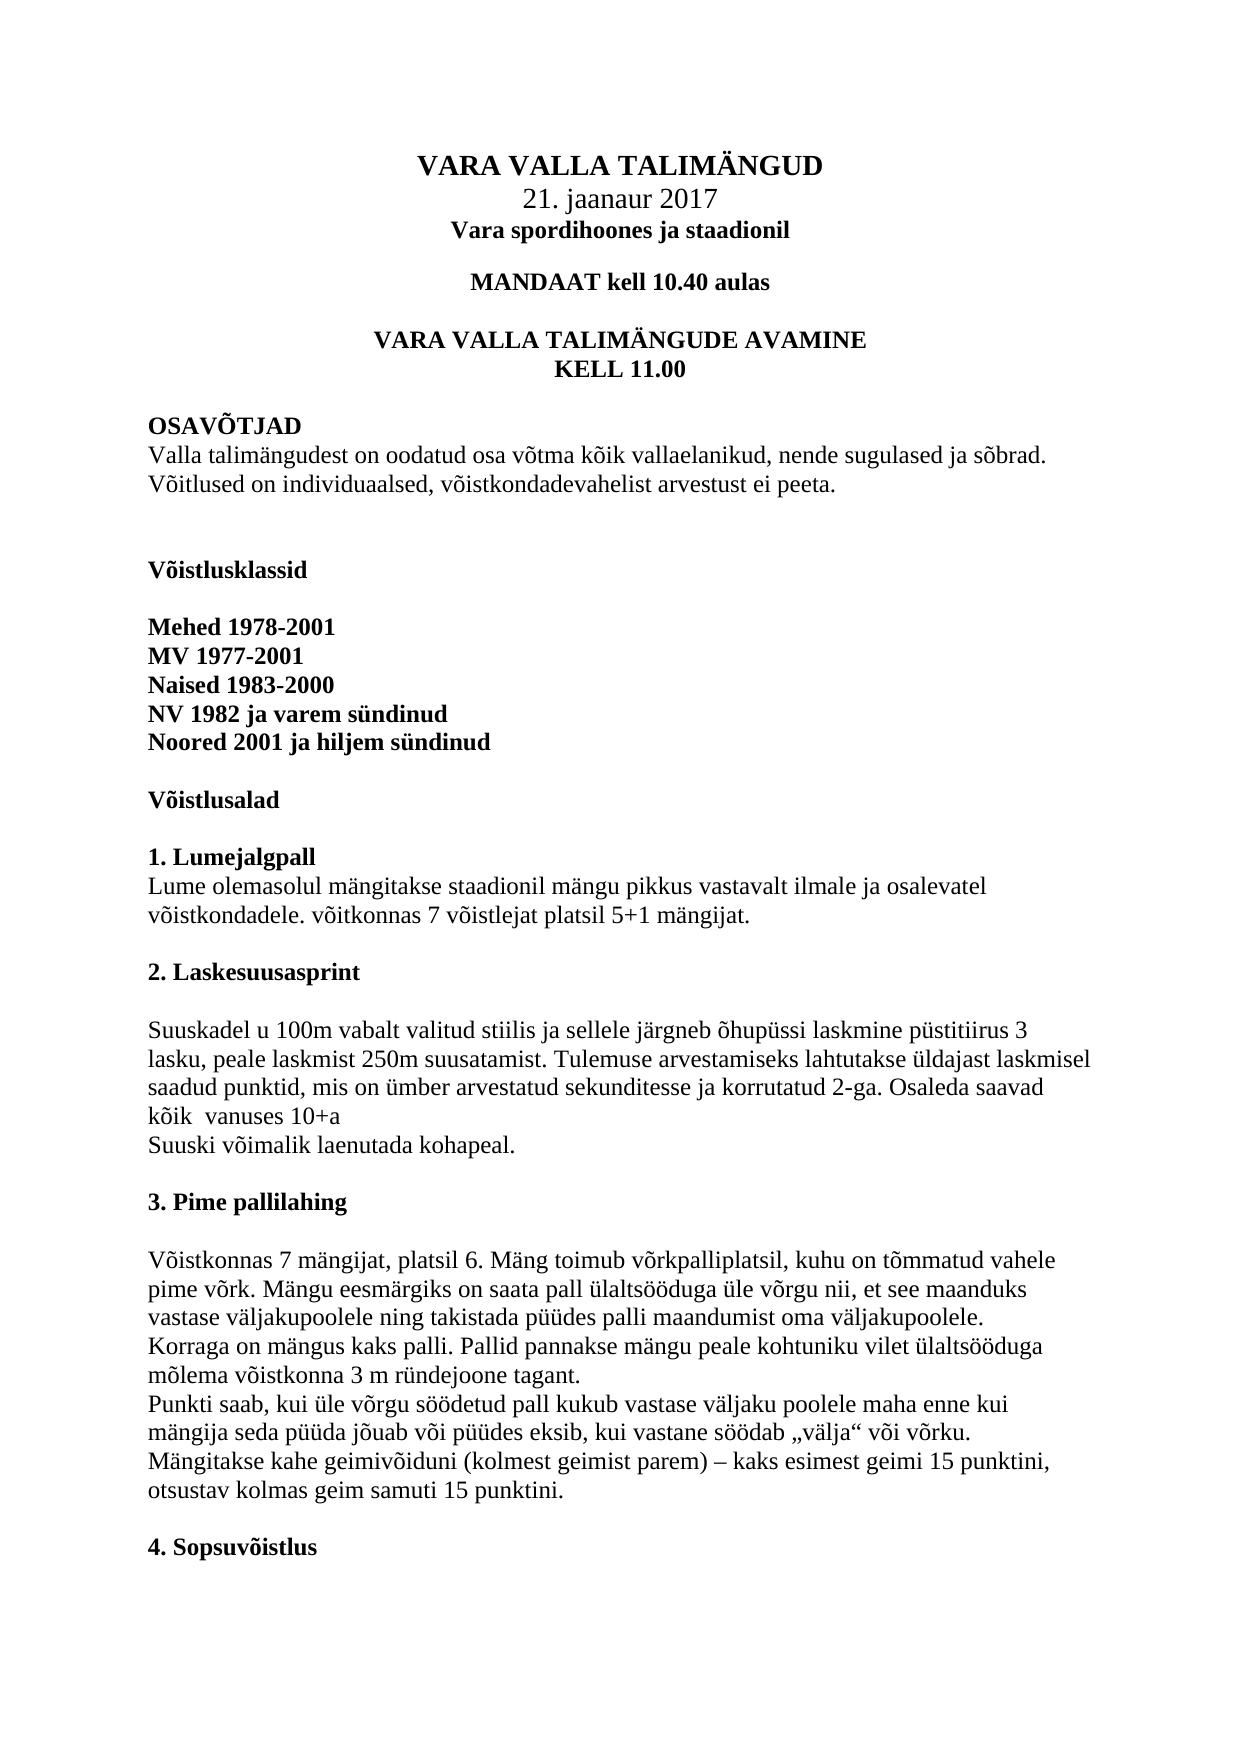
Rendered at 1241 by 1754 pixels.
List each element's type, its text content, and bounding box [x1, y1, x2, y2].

subtitle MANDAAT kell 10.40 aulas [148, 267, 1093, 296]
text Lume olemasolul mängitakse staadionil mängu pikkus vastavalt ilmale ja osalevatel võistkondadele. võitkonnas 7 võistlejat platsil 5+1 mängijat. [148, 871, 1093, 929]
text 1. Lumejalgpall [148, 842, 1093, 871]
text Võistlusalad [148, 785, 1093, 814]
subtitle VARA VALLA TALIMÄNGUDE AVAMINE [148, 325, 1093, 354]
text Mängitakse kahe geimivõiduni (kolmest geimist parem) – kaks esimest geimi 15 punktini, otsustav kolmas geim samuti 15 punktini. [148, 1446, 1093, 1504]
text Valla talimängudest on oodatud osa võtma kõik vallaelanikud, nende sugulased ja sõbrad. Võitlused on individuaalsed, võistkondadevahelist arvestust ei peeta. [148, 440, 1093, 497]
text 4. Sopsuvõistlus [148, 1532, 1093, 1561]
text Suuski võimalik laenutada kohapeal. [148, 1130, 1093, 1159]
text MV 1977-2001 [148, 641, 1093, 670]
text 21. jaanaur 2017 [148, 181, 1093, 215]
text Noored 2001 ja hiljem sündinud [148, 727, 1093, 756]
text 2. Laskesuusasprint [148, 957, 1093, 986]
text OSAVÕTJAD [148, 411, 1093, 440]
text Suuskadel u 100m vabalt valitud stiilis ja sellele järgneb õhupüssi laskmine püstitiirus 3 lasku, peale laskmist 250m suusatamist. Tulemuse arvestamiseks lahtutakse üldajast laskmisel saadud punktid, mis on ümber arvestatud sekunditesse ja korrutatud 2-ga. Osaleda saavad kõik vanuses 10+a [148, 1015, 1093, 1130]
text Punkti saab, kui üle võrgu söödetud pall kukub vastase väljaku poolele maha enne kui mängija seda püüda jõuab või püüdes eksib, kui vastane söödab „välja“ või võrku. [148, 1389, 1093, 1446]
subtitle KELL 11.00 [148, 354, 1093, 382]
text NV 1982 ja varem sündinud [148, 699, 1093, 727]
text Mehed 1978-2001 [148, 612, 1093, 641]
text Võistlusklassid [148, 555, 1093, 584]
text 3. Pime pallilahing [148, 1187, 1093, 1216]
text Võistkonnas 7 mängijat, platsil 6. Mäng toimub võrkpalliplatsil, kuhu on tõmmatud vahele pime võrk. Mängu eesmärgiks on saata pall ülaltsööduga üle võrgu nii, et see maanduks vastase väljakupoolele ning takistada püüdes palli maandumist oma väljakupoolele. [148, 1245, 1093, 1331]
text Korraga on mängus kaks palli. Pallid pannakse mängu peale kohtuniku vilet ülaltsööduga mõlema võistkonna 3 m ründejoone tagant. [148, 1331, 1093, 1389]
subtitle VARA VALLA TALIMÄNGUD [148, 148, 1093, 181]
subtitle Vara spordihoones ja staadionil [148, 215, 1093, 243]
text Naised 1983-2000 [148, 670, 1093, 699]
